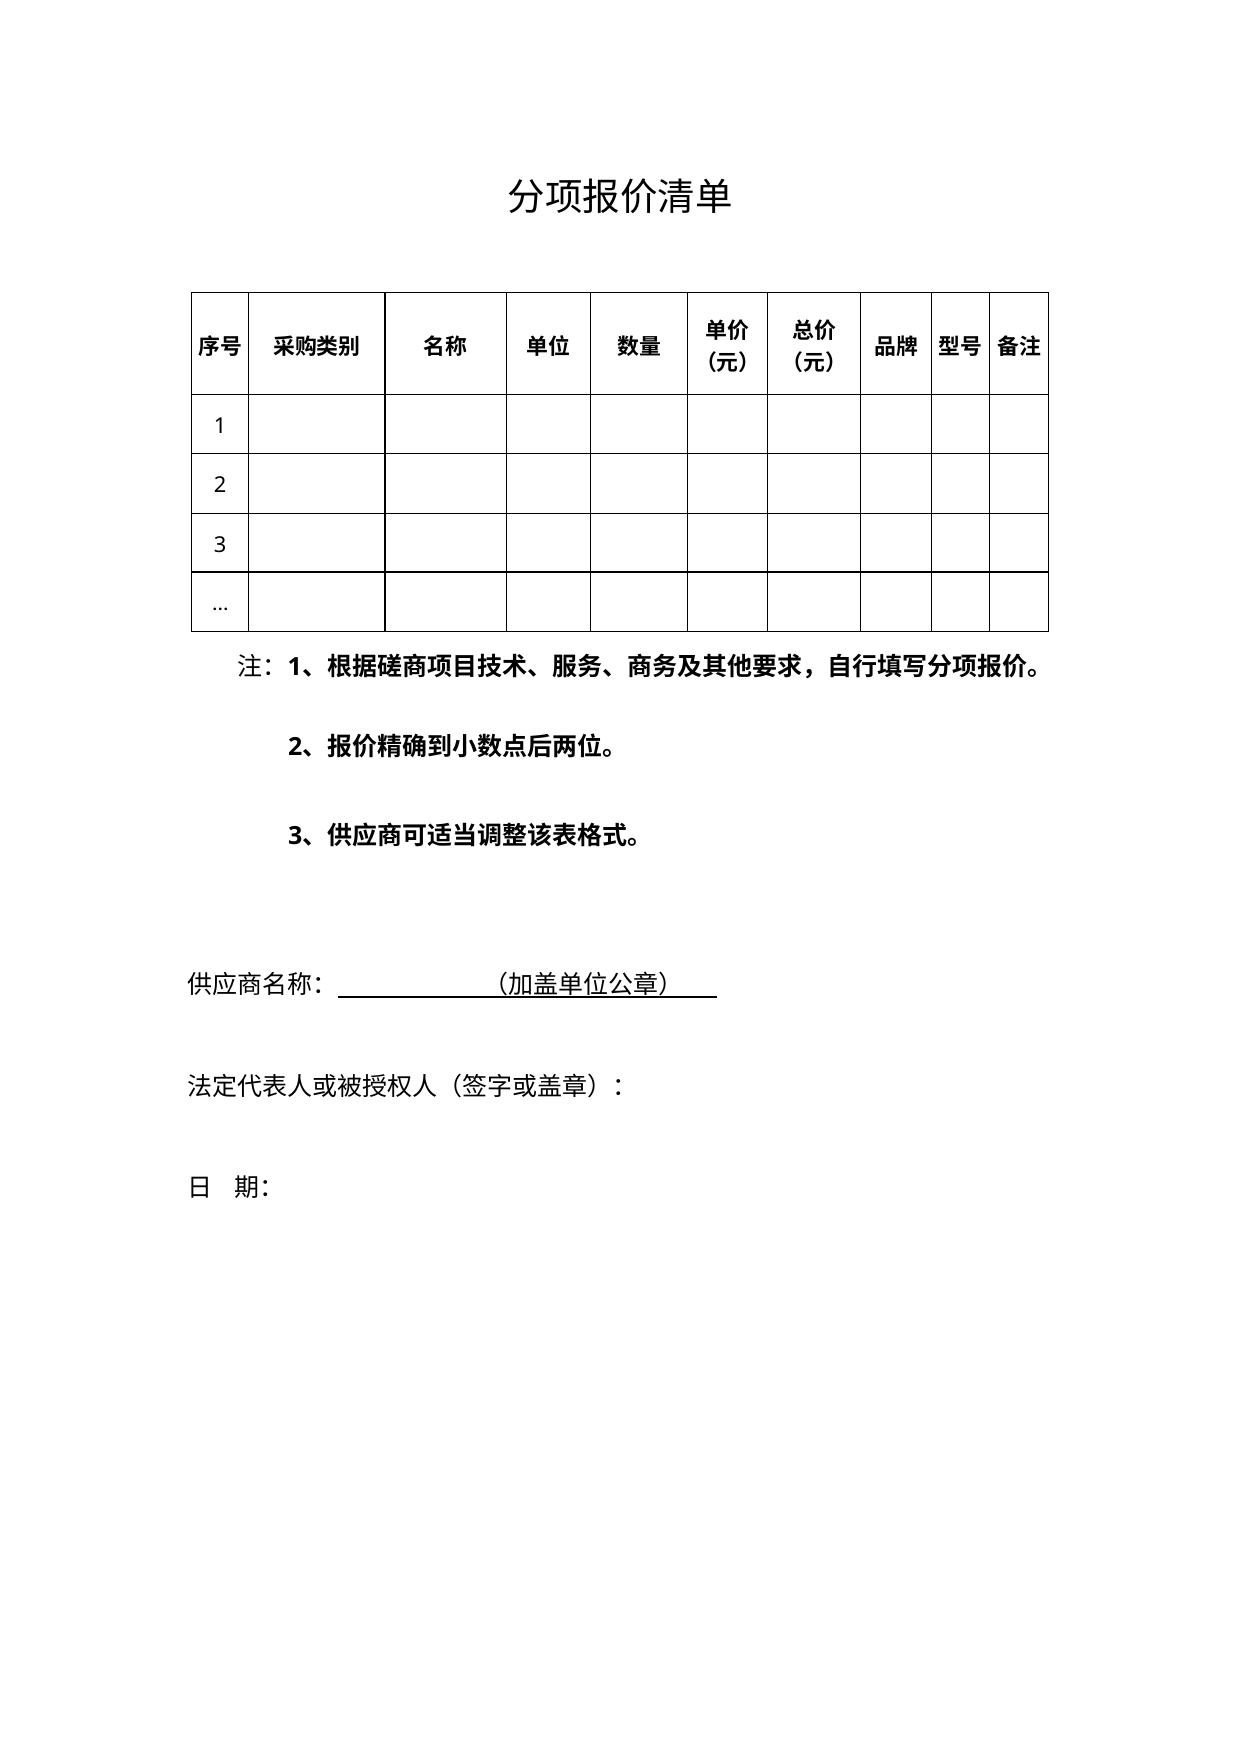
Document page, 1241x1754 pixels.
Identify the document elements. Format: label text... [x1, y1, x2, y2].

text 法定代表人或被授权人（签字或盖章）： [187, 1052, 996, 1117]
text 日 期： [187, 1153, 996, 1218]
table_header 名称 [386, 293, 506, 394]
table_cell 2 [192, 454, 248, 512]
table_cell [861, 573, 931, 631]
text 供应商名称： （加盖单位公章） [187, 951, 996, 1016]
table_cell [990, 395, 1048, 453]
table_cell [249, 573, 384, 631]
table_cell ... [192, 573, 248, 631]
table_header 单价 （元） [688, 293, 767, 394]
table_cell [591, 573, 687, 631]
table_cell [688, 514, 767, 571]
text 分项报价清单 [187, 162, 1053, 227]
table_cell [249, 395, 384, 453]
table_cell [386, 395, 506, 453]
table_cell [861, 514, 931, 571]
table_header 采购类别 [249, 293, 384, 394]
table_cell [591, 454, 687, 512]
table_cell [990, 514, 1048, 571]
table_cell [507, 573, 590, 631]
table_cell [932, 514, 989, 571]
table_cell [507, 395, 590, 453]
table_header 总价 （元） [768, 293, 860, 394]
table_header 单位 [507, 293, 590, 394]
text 3、供应商可适当调整该表格式。 [187, 801, 1053, 866]
table_cell [932, 395, 989, 453]
table_cell [768, 454, 860, 512]
table_cell [990, 573, 1048, 631]
table_cell [249, 514, 384, 571]
table_cell [591, 514, 687, 571]
table_cell [861, 395, 931, 453]
table_cell [688, 454, 767, 512]
table_cell [249, 454, 384, 512]
table_cell [386, 573, 506, 631]
table_cell [386, 514, 506, 571]
table_header 型号 [932, 293, 989, 394]
list 注：1、根据磋商项目技术、服务、商务及其他要求，自行填写分项报价。 [187, 632, 1053, 697]
table_header 序号 [192, 293, 248, 394]
list 2、报价精确到小数点后两位。 [187, 715, 1053, 780]
table_cell 1 [192, 395, 248, 453]
table_cell [768, 514, 860, 571]
table_cell 3 [192, 514, 248, 571]
table_cell [688, 573, 767, 631]
table_cell [990, 454, 1048, 512]
table_cell [688, 395, 767, 453]
table_cell [386, 454, 506, 512]
table_cell [768, 573, 860, 631]
table_cell [932, 454, 989, 512]
table_cell [591, 395, 687, 453]
table_cell [507, 454, 590, 512]
table_cell [861, 454, 931, 512]
table_header 备注 [990, 293, 1048, 394]
table_header 数量 [591, 293, 687, 394]
table_cell [932, 573, 989, 631]
table_cell [507, 514, 590, 571]
table_header 品牌 [861, 293, 931, 394]
table_cell [768, 395, 860, 453]
